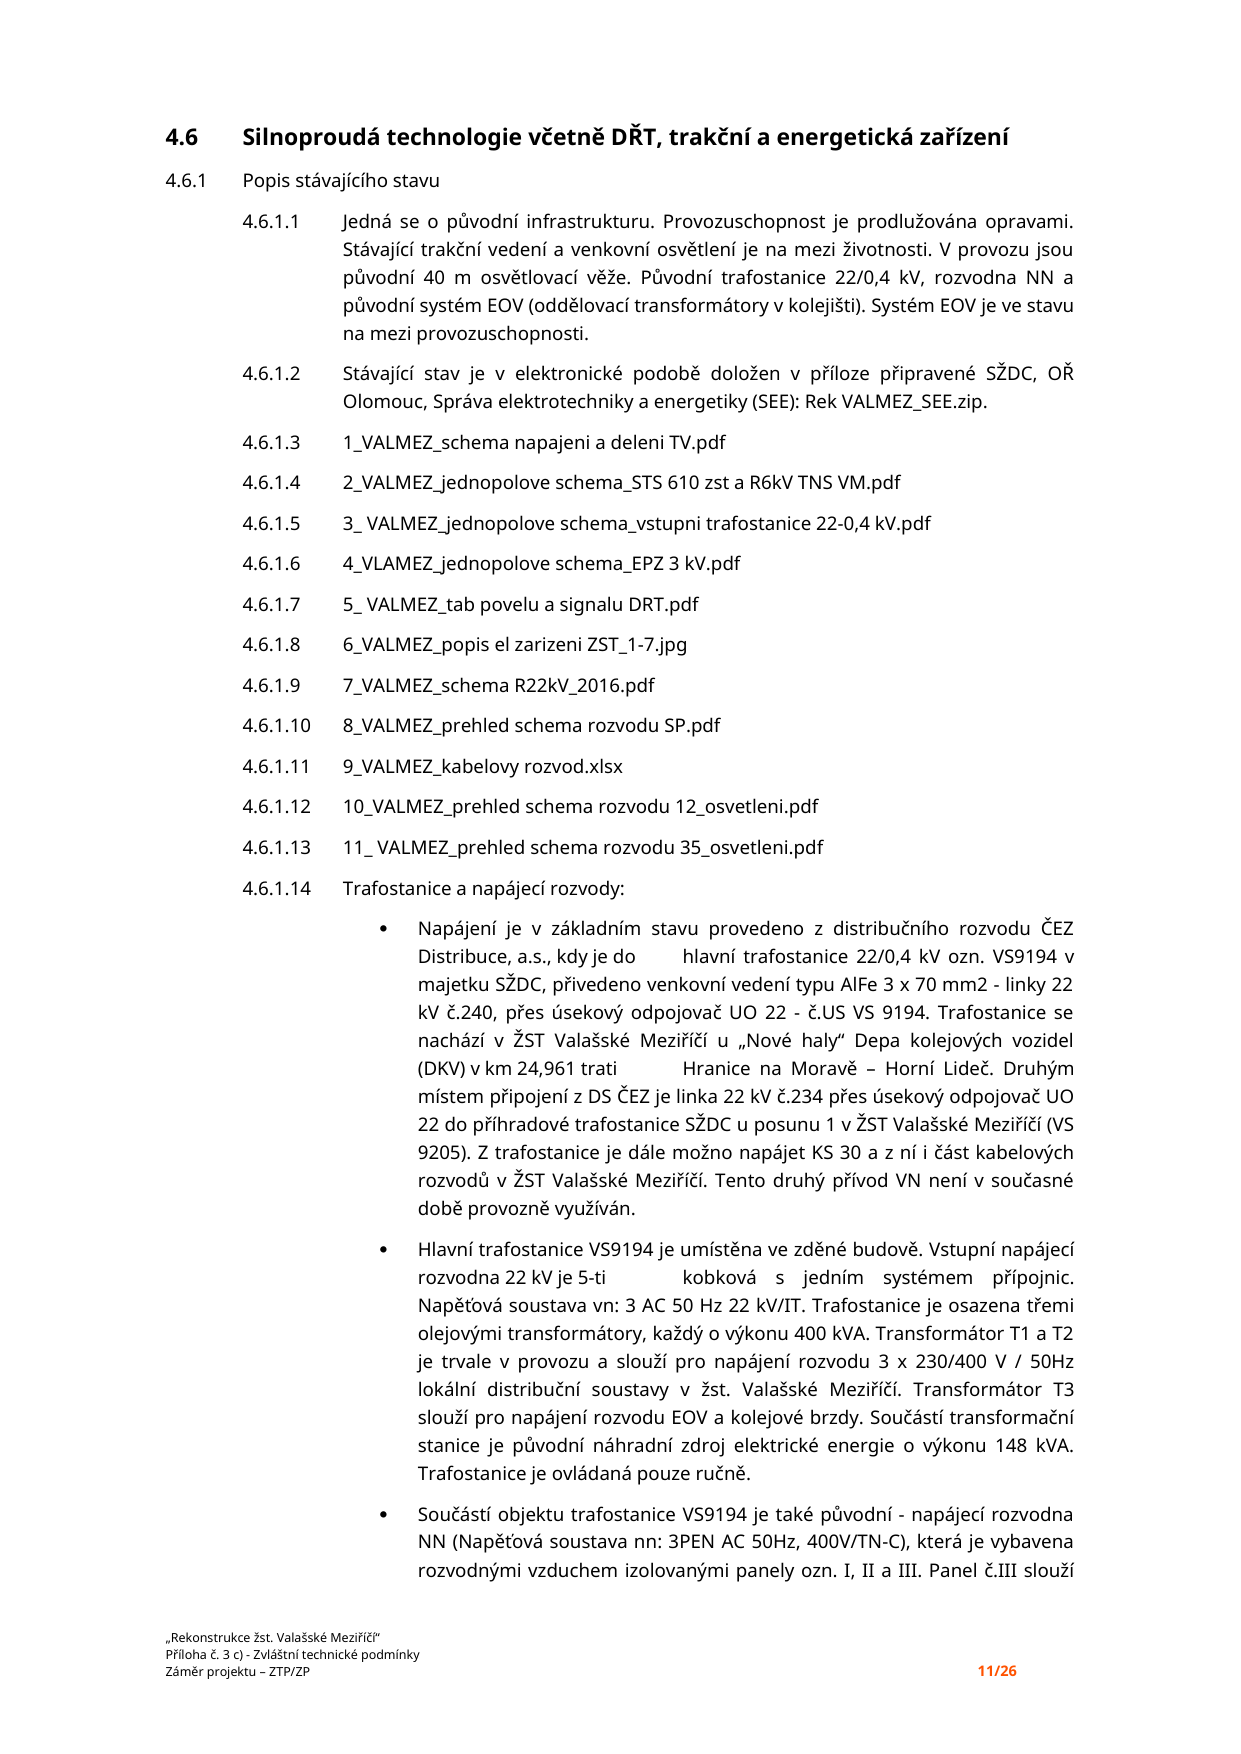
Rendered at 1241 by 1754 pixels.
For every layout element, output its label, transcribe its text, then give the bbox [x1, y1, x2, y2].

text 3_ VALMEZ_jednopolove schema_vstupni trafostanice 22-0,4 kV.pdf [242, 510, 1075, 536]
text 11_ VALMEZ_prehled schema rozvodu 35_osvetleni.pdf [242, 834, 1075, 860]
text Popis stávajícího stavu [165, 167, 1075, 193]
text 7_VALMEZ_schema R22kV_2016.pdf [242, 672, 1075, 698]
text 8_VALMEZ_prehled schema rozvodu SP.pdf [242, 713, 1075, 738]
text 5_ VALMEZ_tab povelu a signalu DRT.pdf [242, 591, 1075, 617]
list Hlavní trafostanice VS9194 je umístěna ve zděné budově. Vstupní napájecí rozvodna 22 kV je 5-ti kobková s jedním systémem přípojnic. Napěťová soustava vn: 3 AC 50 Hz 22 kV/IT. Trafostanice je osazena třemi olejovými transformátory, každý o výkonu 400 kVA. Transformátor T1 a T2 je trvale v provozu a slouží pro napájení rozvodu 3 x 230/400 V / 50Hz lokální distribuční soustavy v žst. Valašské Meziříčí. Transformátor T3 slouží pro napájení rozvodu EOV a kolejové brzdy. Součástí transformační stanice je původní náhradní zdroj elektrické energie o výkonu 148 kVA. Trafostanice je ovládaná pouze ručně. [380, 1236, 1075, 1486]
list Napájení je v základním stavu provedeno z distribučního rozvodu ČEZ Distribuce, a.s., kdy je do hlavní trafostanice 22/0,4 kV ozn. VS9194 v majetku SŽDC, přivedeno venkovní vedení typu AlFe 3 x 70 mm2 - linky 22 kV č.240, přes úsekový odpojovač UO 22 - č.US VS 9194. Trafostanice se nachází v ŽST Valašské Meziříčí u „Nové haly“ Depa kolejových vozidel (DKV) v km 24,961 trati Hranice na Moravě – Horní Lideč. Druhým místem připojení z DS ČEZ je linka 22 kV č.234 přes úsekový odpojovač UO 22 do příhradové trafostanice SŽDC u posunu 1 v ŽST Valašské Meziříčí (VS 9205). Z trafostanice je dále možno napájet KS 30 a z ní i část kabelových rozvodů v ŽST Valašské Meziříčí. Tento druhý přívod VN není v současné době provozně využíván. [380, 915, 1075, 1221]
text Silnoproudá technologie včetně DŘT, trakční a energetická zařízení [165, 121, 1075, 152]
text 9_VALMEZ_kabelovy rozvod.xlsx [242, 753, 1075, 779]
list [380, 1501, 1075, 1582]
text Jedná se o původní infrastrukturu. Provozuschopnost je prodlužována opravami. Stávající trakční vedení a venkovní osvětlení je na mezi životnosti. V provozu jsou původní 40 m osvětlovací věže. Původní trafostanice 22/0,4 kV, rozvodna NN a původní systém EOV (oddělovací transformátory v kolejišti). Systém EOV je ve stavu na mezi provozuschopnosti. [242, 208, 1075, 346]
text Stávající stav je v elektronické podobě doložen v příloze připravené SŽDC, OŘ Olomouc, Správa elektrotechniky a energetiky (SEE): Rek VALMEZ_SEE.zip. [242, 361, 1075, 414]
text 2_VALMEZ_jednopolove schema_STS 610 zst a R6kV TNS VM.pdf [242, 470, 1075, 495]
text 6_VALMEZ_popis el zarizeni ZST_1-7.jpg [242, 632, 1075, 657]
text 4_VLAMEZ_jednopolove schema_EPZ 3 kV.pdf [242, 551, 1075, 576]
text 10_VALMEZ_prehled schema rozvodu 12_osvetleni.pdf [242, 794, 1075, 819]
text Trafostanice a napájecí rozvody: [242, 875, 1075, 900]
text 1_VALMEZ_schema napajeni a deleni TV.pdf [242, 429, 1075, 455]
